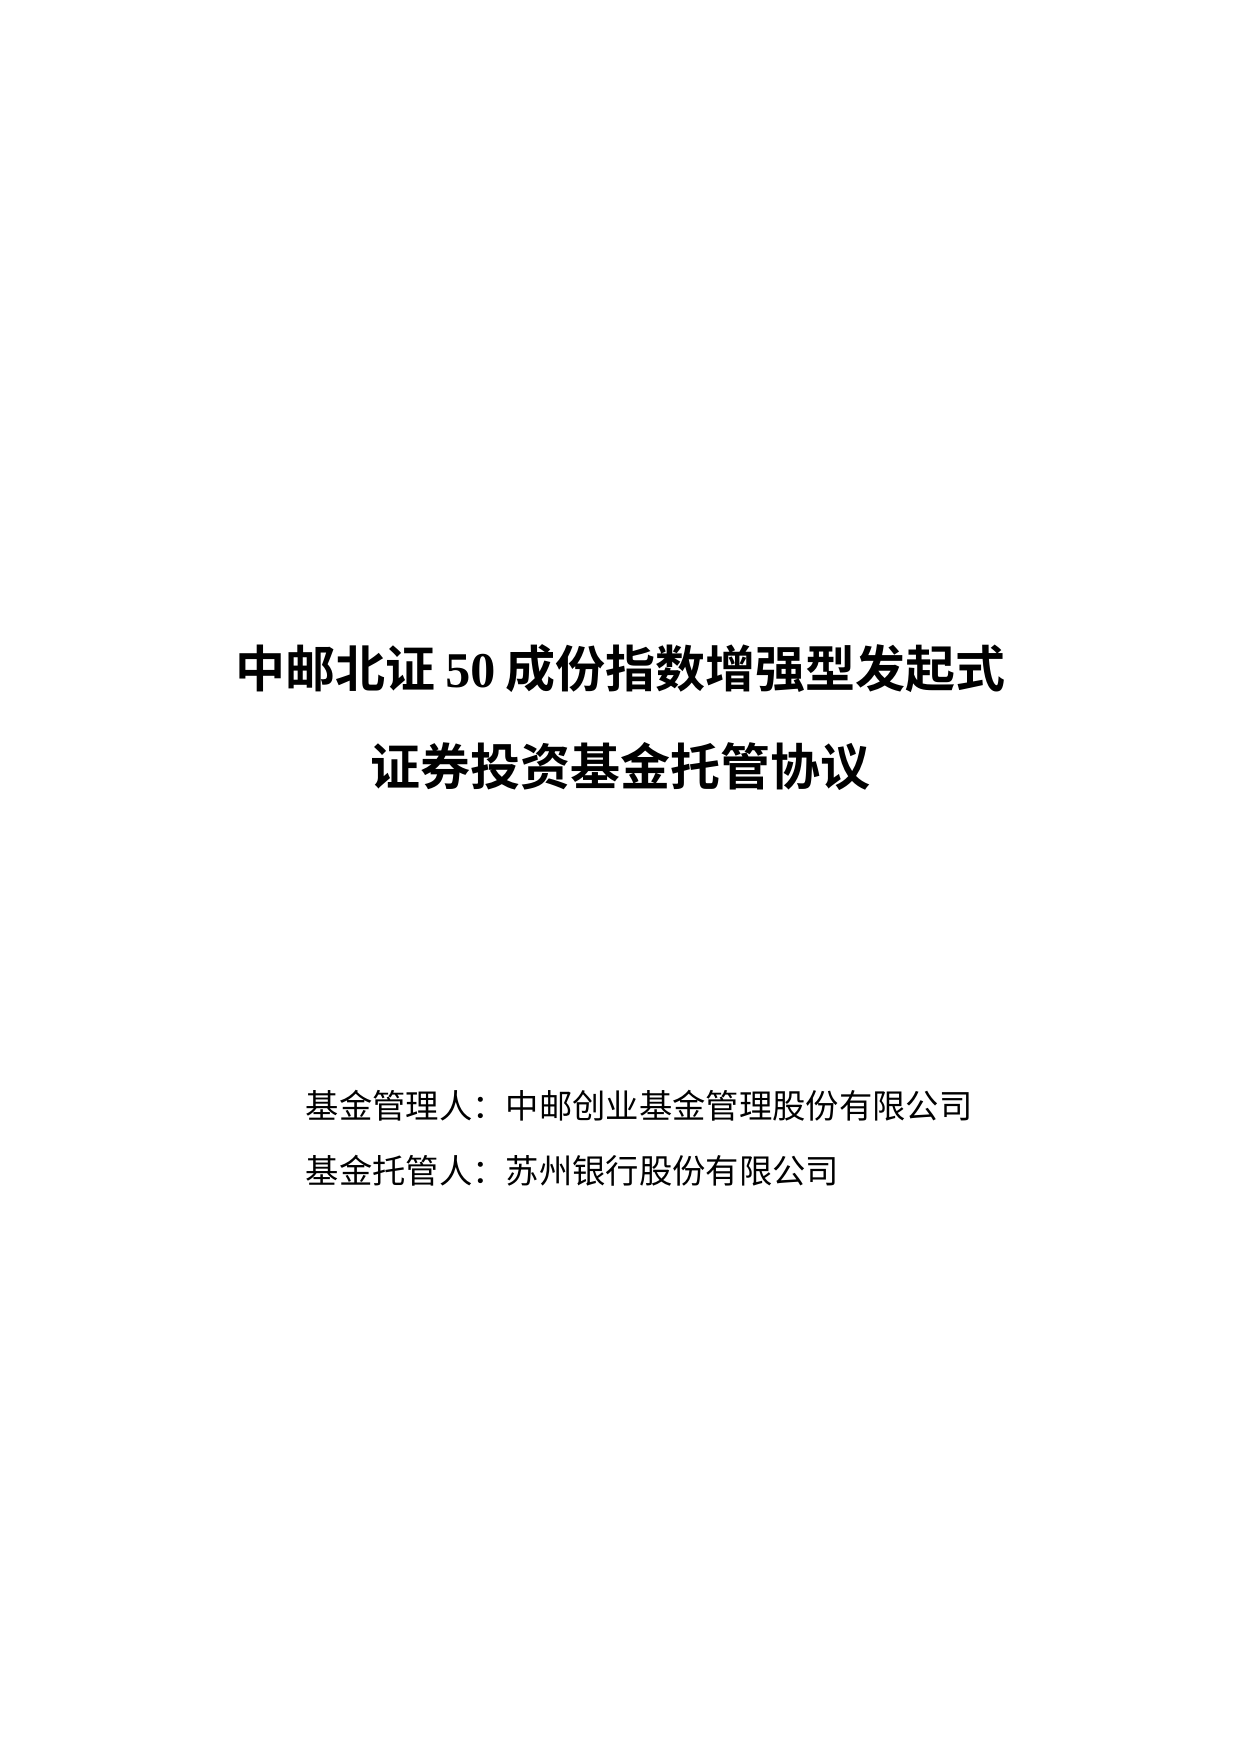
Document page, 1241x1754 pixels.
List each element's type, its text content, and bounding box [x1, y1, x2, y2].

text 证券投资基金托管协议 [187, 714, 1053, 812]
text 中邮北证50成份指数增强型发起式 [187, 617, 1053, 714]
text 基金管理人：中邮创业基金管理股份有限公司 [306, 1072, 1053, 1137]
text 基金托管人：苏州银行股份有限公司 [306, 1137, 1053, 1202]
